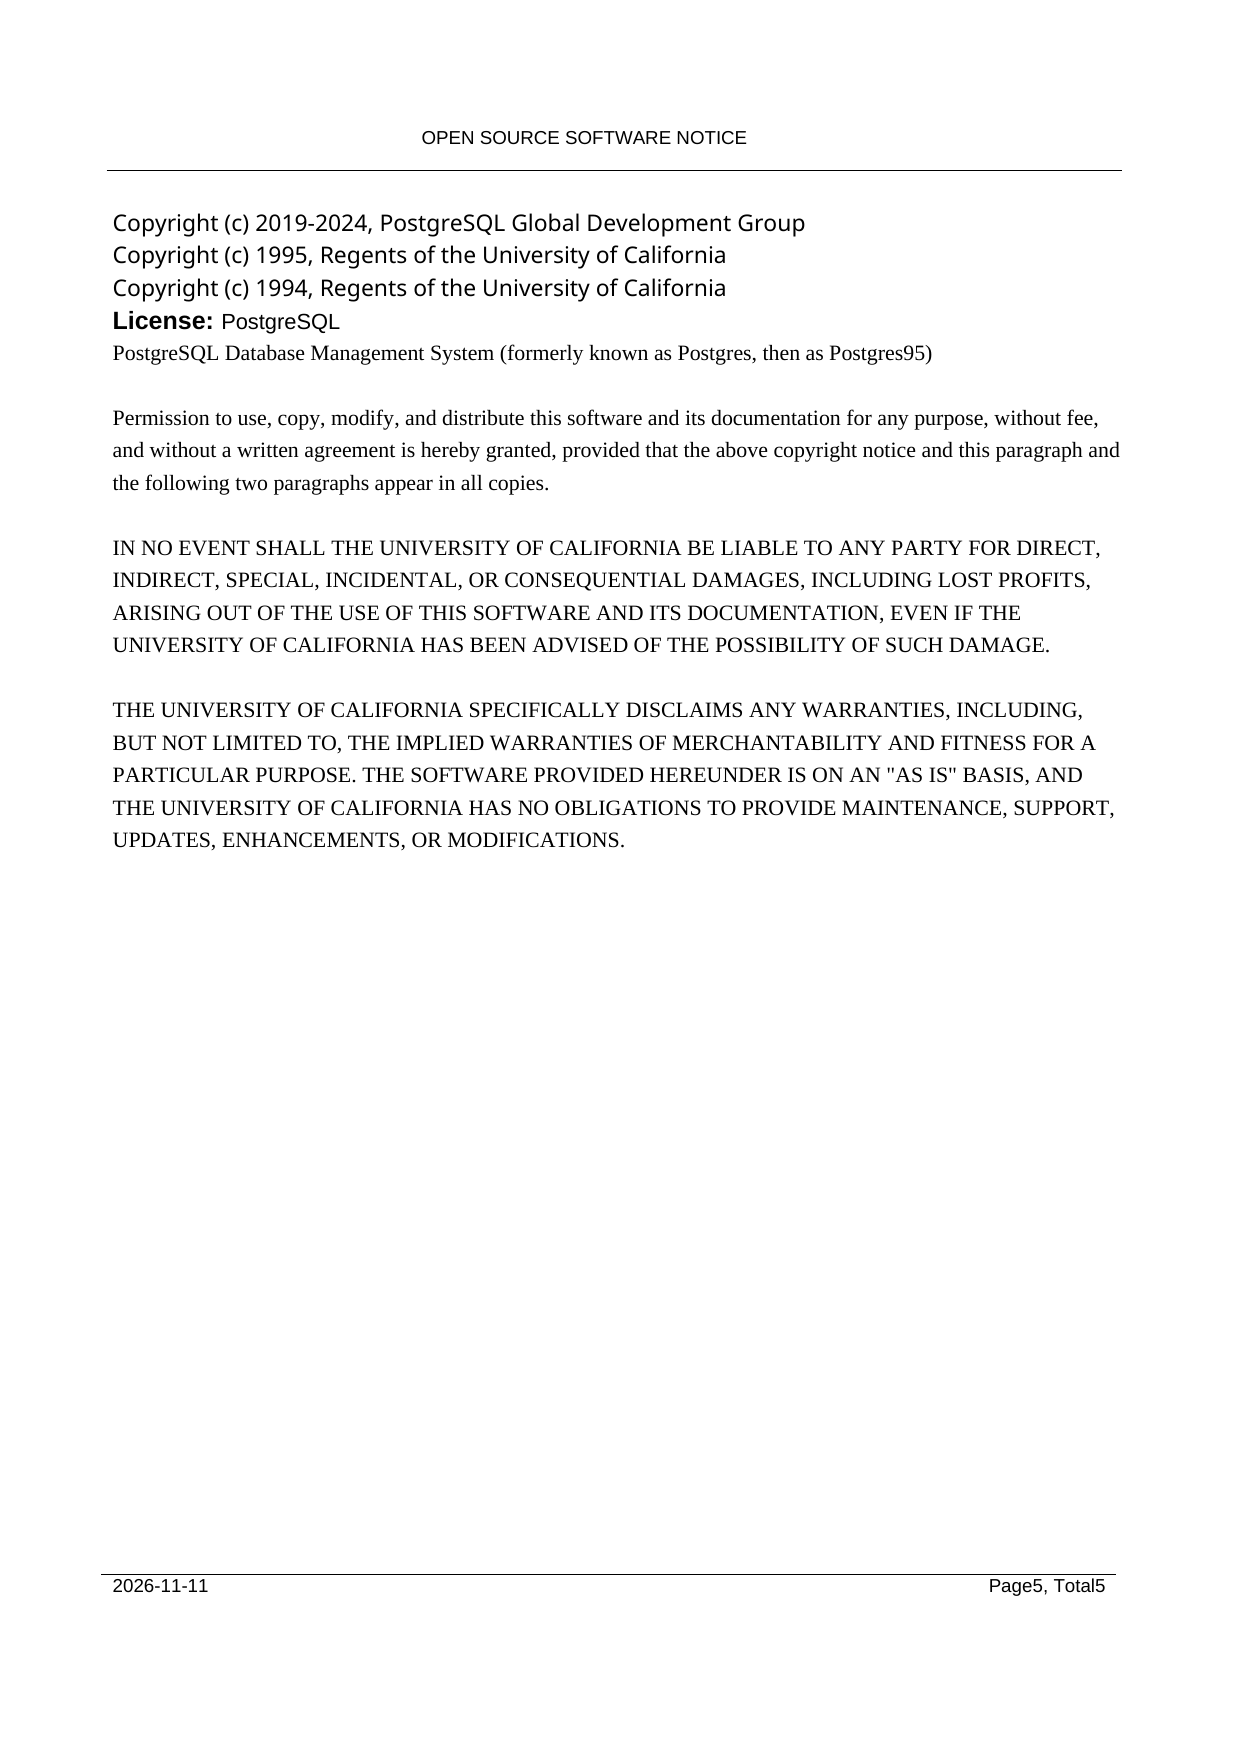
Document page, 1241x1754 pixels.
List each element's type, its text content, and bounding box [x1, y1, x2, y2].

text PostgreSQL Database Management System (formerly known as Postgres, then as Postgres95) Permission to use, copy, modify, and distribute this software and its documentation for any purpose, without fee, and without a written agreement is hereby granted, provided that the above copyright notice and this paragraph and the following two paragraphs appear in all copies. IN NO EVENT SHALL THE UNIVERSITY OF CALIFORNIA BE LIABLE TO ANY PARTY FOR DIRECT, INDIRECT, SPECIAL, INCIDENTAL, OR CONSEQUENTIAL DAMAGES, INCLUDING LOST PROFITS, ARISING OUT OF THE USE OF THIS SOFTWARE AND ITS DOCUMENTATION, EVEN IF THE UNIVERSITY OF CALIFORNIA HAS BEEN ADVISED OF THE POSSIBILITY OF SUCH DAMAGE. THE UNIVERSITY OF CALIFORNIA SPECIFICALLY DISCLAIMS ANY WARRANTIES, INCLUDING, BUT NOT LIMITED TO, THE IMPLIED WARRANTIES OF MERCHANTABILITY AND FITNESS FOR A PARTICULAR PURPOSE. THE SOFTWARE PROVIDED HEREUNDER IS ON AN "AS IS" BASIS, AND THE UNIVERSITY OF CALIFORNIA HAS NO OBLIGATIONS TO PROVIDE MAINTENANCE, SUPPORT, UPDATES, ENHANCEMENTS, OR MODIFICATIONS. [112, 336, 1128, 889]
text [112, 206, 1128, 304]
text License: PostgreSQL [112, 304, 1128, 336]
